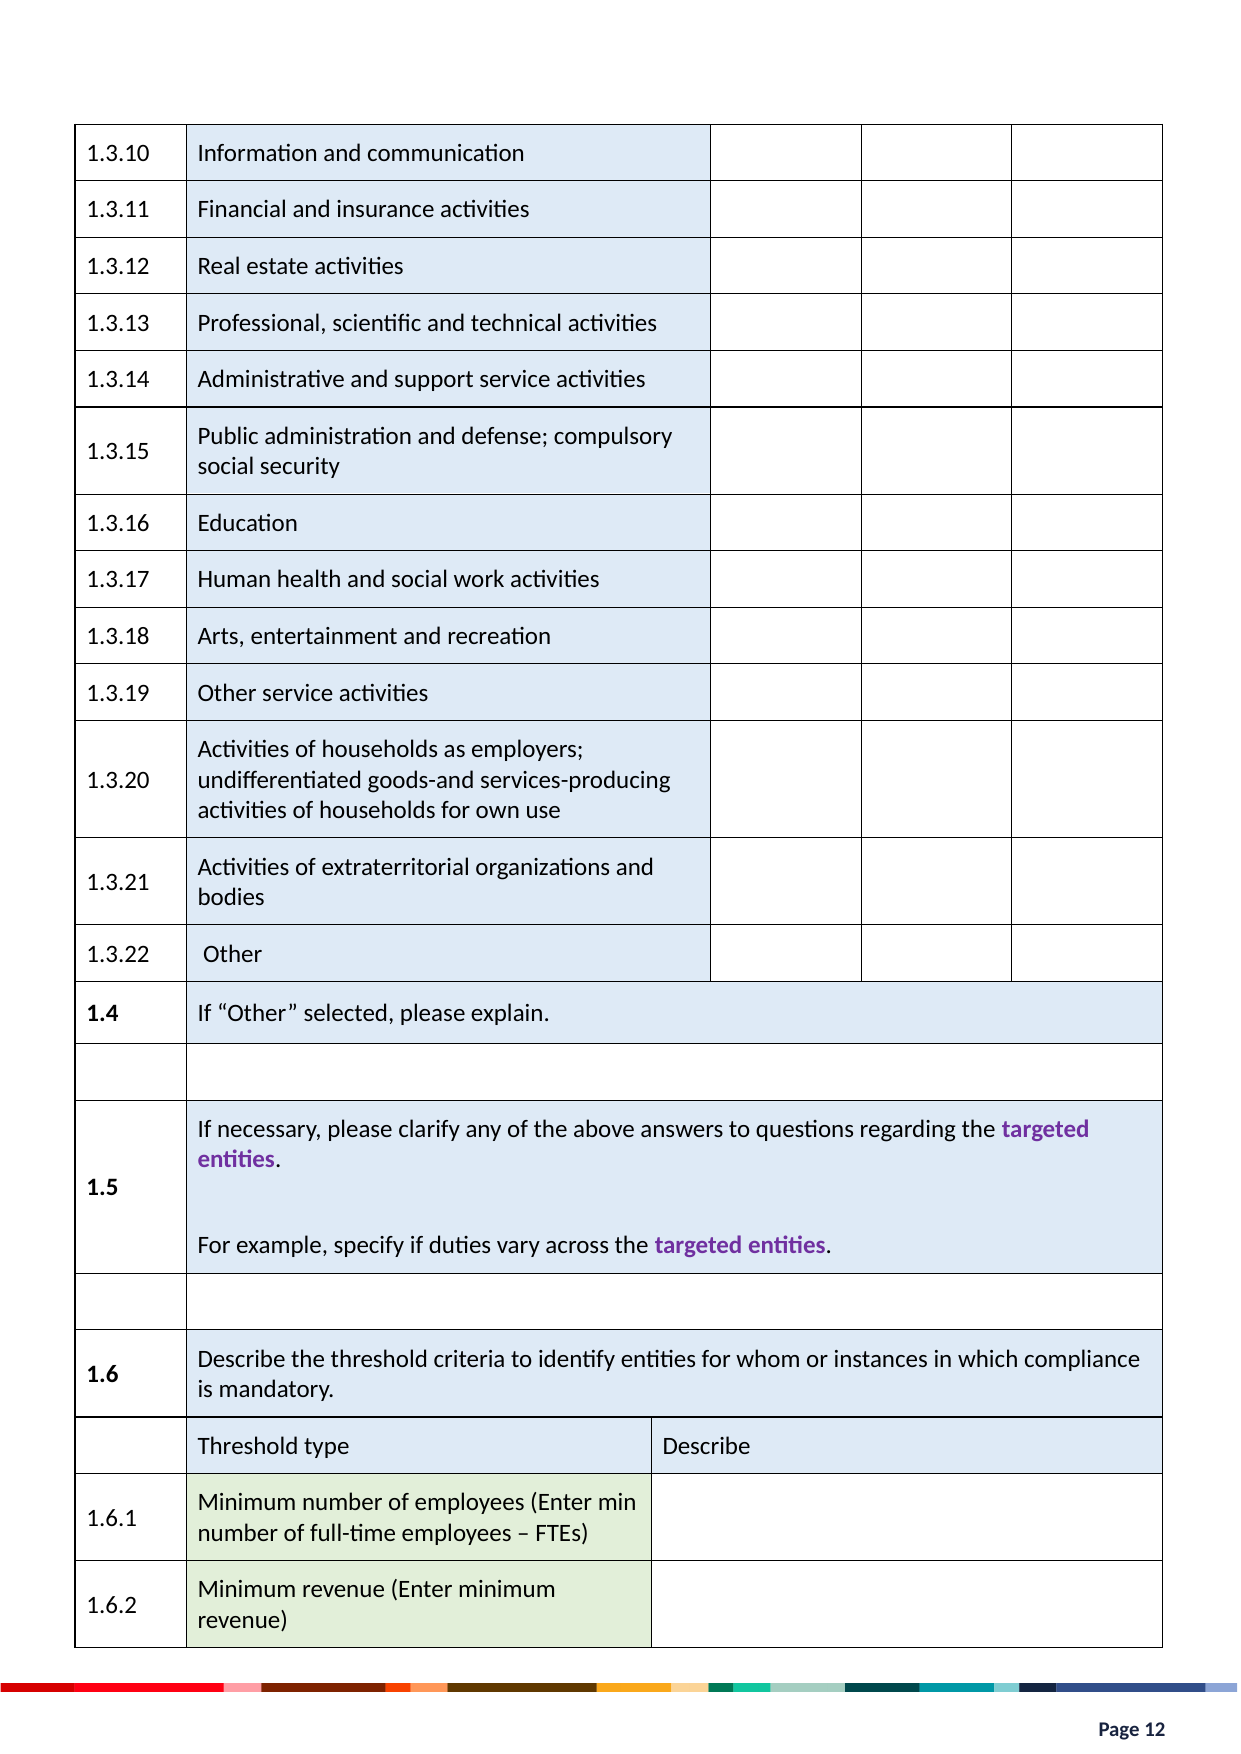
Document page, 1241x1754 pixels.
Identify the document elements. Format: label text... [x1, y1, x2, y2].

table_cell [1012, 294, 1162, 350]
table_cell [862, 551, 1011, 607]
table_cell [711, 838, 861, 924]
table_cell [652, 1474, 1162, 1560]
table_cell [652, 1561, 1162, 1647]
table_cell 1.3.18 [76, 608, 186, 663]
table_cell [1012, 181, 1162, 237]
table_cell Information and communication [187, 125, 710, 180]
table_cell [1012, 125, 1162, 180]
table_cell Other [187, 925, 710, 981]
table_cell [1012, 238, 1162, 293]
table_cell [862, 664, 1011, 720]
table_cell Administrative and support service activities [187, 351, 710, 406]
table_cell [76, 1274, 186, 1329]
table_cell 1.3.12 [76, 238, 186, 293]
table_cell Activities of extraterritorial organizations and bodies [187, 838, 710, 924]
table_cell 1.6 [76, 1330, 186, 1416]
table_cell 1.3.13 [76, 294, 186, 350]
table_cell Threshold type [187, 1418, 651, 1473]
table_cell [862, 838, 1011, 924]
table_cell 1.6.2 [76, 1561, 186, 1647]
table_cell [187, 1274, 1162, 1329]
table_cell [1012, 608, 1162, 663]
table_cell [711, 181, 861, 237]
table_cell [1012, 408, 1162, 493]
table_cell [711, 125, 861, 180]
table_cell [187, 1044, 1162, 1099]
table_cell 1.3.15 [76, 408, 186, 493]
table_cell 1.3.19 [76, 664, 186, 720]
table_cell [711, 551, 861, 607]
table_cell [1012, 495, 1162, 550]
table_cell 1.4 [76, 982, 186, 1043]
table_cell Education [187, 495, 710, 550]
table_cell Human health and social work activities [187, 551, 710, 607]
table_cell 1.3.17 [76, 551, 186, 607]
table_cell [711, 238, 861, 293]
table_cell Financial and insurance activities [187, 181, 710, 237]
table_cell 1.3.11 [76, 181, 186, 237]
table_cell Other service activities [187, 664, 710, 720]
table_cell 1.3.22 [76, 925, 186, 981]
table_cell [862, 181, 1011, 237]
table_cell [76, 1418, 186, 1473]
table_cell 1.3.16 [76, 495, 186, 550]
table_cell [711, 351, 861, 406]
table_cell [1012, 664, 1162, 720]
table_cell If necessary, please clarify any of the above answers to questions regarding the targeted entities. For example, specify if duties vary across the targeted entities. [187, 1101, 1162, 1273]
table_cell [862, 721, 1011, 837]
picture [0, 1683, 1236, 1692]
table_cell [1012, 838, 1162, 924]
table_cell 1.6.1 [76, 1474, 186, 1560]
table_cell [862, 351, 1011, 406]
table_cell Arts, entertainment and recreation [187, 608, 710, 663]
table_cell [1012, 551, 1162, 607]
table_cell [76, 1044, 186, 1099]
table_cell [862, 125, 1011, 180]
table_cell Real estate activities [187, 238, 710, 293]
table_cell [862, 495, 1011, 550]
table_cell [1012, 925, 1162, 981]
table_cell [862, 608, 1011, 663]
table_cell Activities of households as employers; undifferentiated goods-and services-producing activities of households for own use [187, 721, 710, 837]
table_cell If “Other” selected, please explain. [187, 982, 1162, 1043]
table_cell Public administration and defense; compulsory social security [187, 408, 710, 493]
table_cell 1.3.20 [76, 721, 186, 837]
table_cell 1.3.14 [76, 351, 186, 406]
table_cell Minimum number of employees (Enter min number of full-time employees – FTEs) [187, 1474, 651, 1560]
table_cell Describe the threshold criteria to identify entities for whom or instances in which compliance is mandatory. [187, 1330, 1162, 1416]
table_cell [711, 721, 861, 837]
table_cell [862, 408, 1011, 493]
table_cell 1.3.10 [76, 125, 186, 180]
table_cell [711, 408, 861, 493]
table_cell [862, 294, 1011, 350]
table_cell Minimum revenue (Enter minimum revenue) [187, 1561, 651, 1647]
table_cell 1.5 [76, 1101, 186, 1273]
table_cell [711, 294, 861, 350]
table_cell [711, 608, 861, 663]
table_cell [711, 495, 861, 550]
table_cell [711, 925, 861, 981]
table_cell [862, 925, 1011, 981]
table_cell [711, 664, 861, 720]
table_cell Describe [652, 1418, 1162, 1473]
table_cell [1012, 351, 1162, 406]
table_cell [862, 238, 1011, 293]
table_cell Professional, scientific and technical activities [187, 294, 710, 350]
table_cell 1.3.21 [76, 838, 186, 924]
table_cell [1012, 721, 1162, 837]
